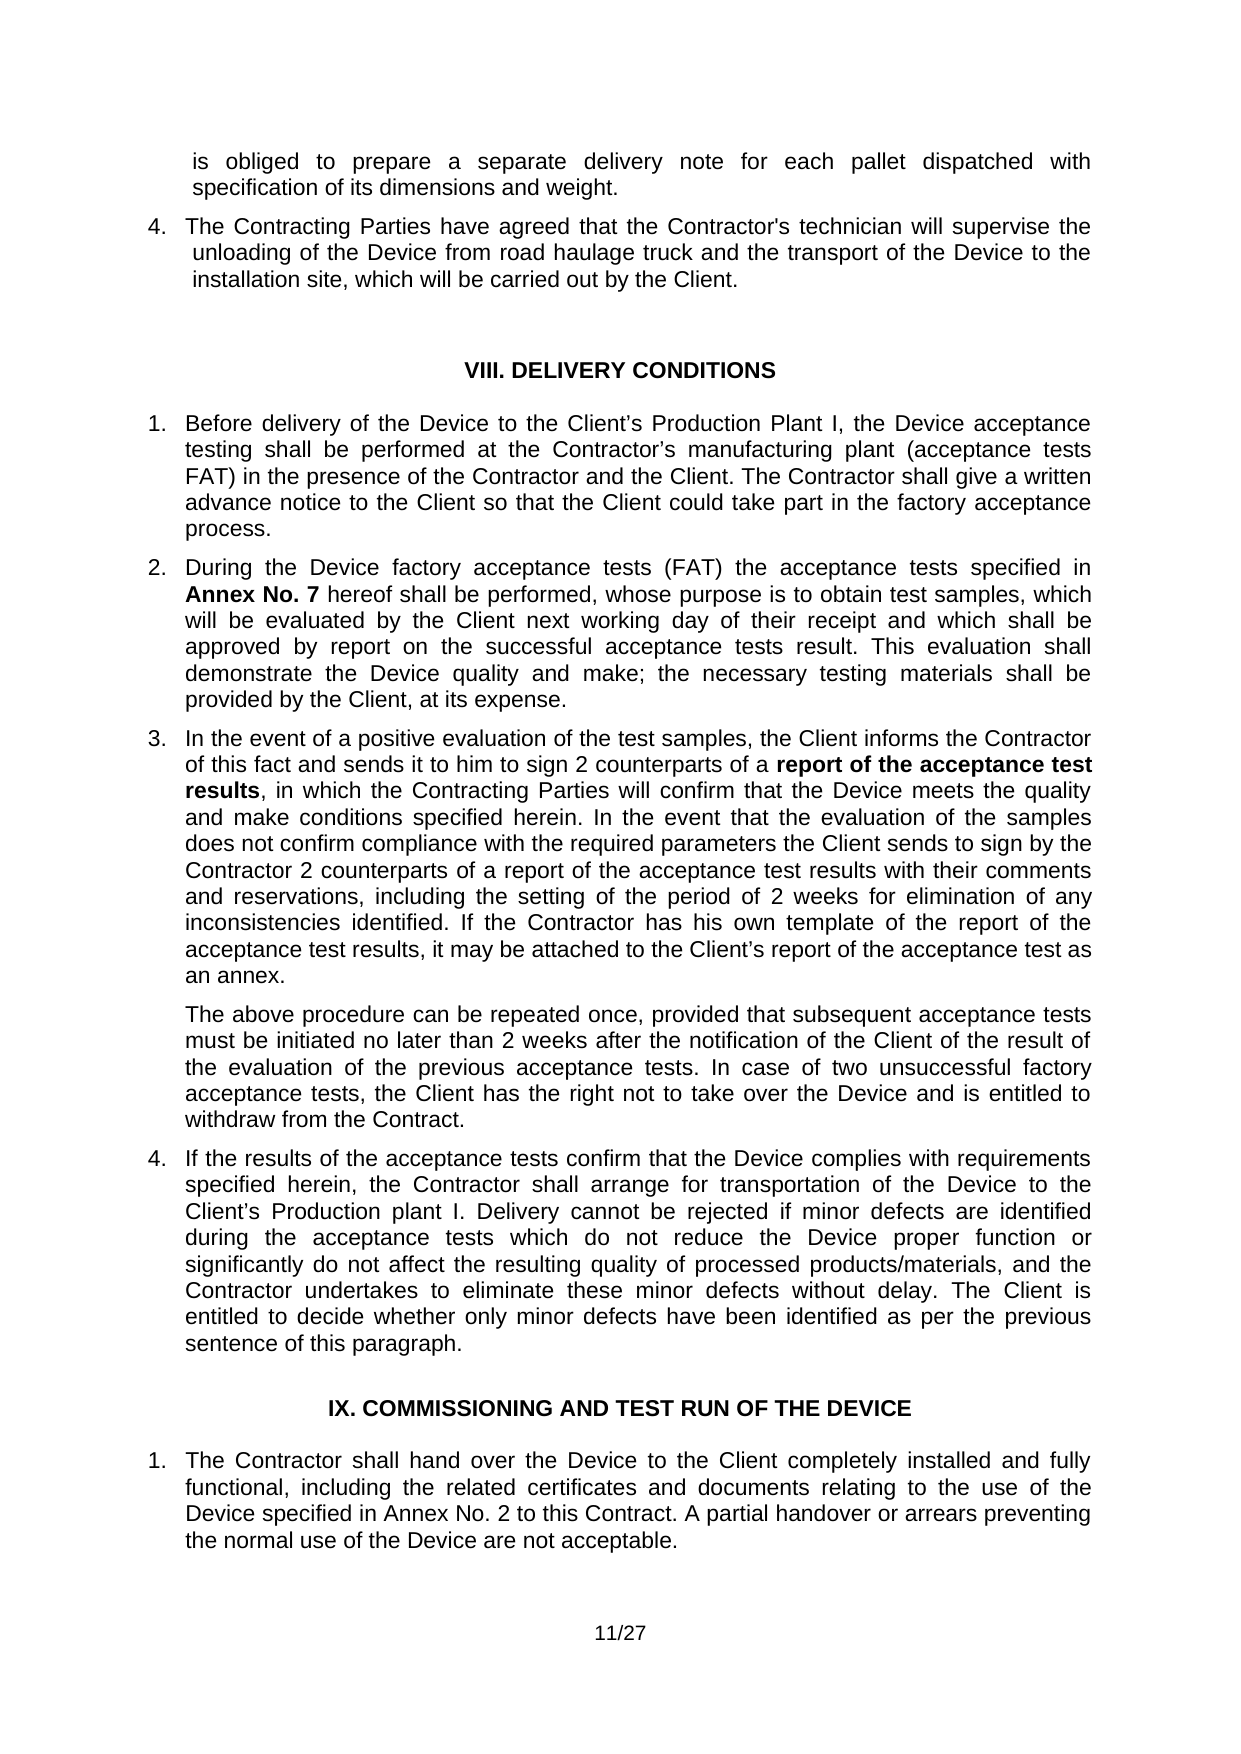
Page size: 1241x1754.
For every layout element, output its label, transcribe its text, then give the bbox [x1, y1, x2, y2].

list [148, 148, 1092, 200]
list Before delivery of the Device to the Client’s Production Plant I, the Device acceptance testing shall be performed at the Contractor’s manufacturing plant (acceptance tests FAT) in the presence of the Contractor and the Client. The Contractor shall give a written advance notice to the Client so that the Client could take part in the factory acceptance process. [148, 410, 1092, 542]
text The above procedure can be repeated once, provided that subsequent acceptance tests must be initiated no later than 2 weeks after the notification of the Client of the result of the evaluation of the previous acceptance tests. In case of two unsuccessful factory acceptance tests, the Client has the right not to take over the Device and is entitled to withdraw from the Contract. [185, 1001, 1092, 1133]
list During the Device factory acceptance tests (FAT) the acceptance tests specified in Annex No. 7 hereof shall be performed, whose purpose is to obtain test samples, which will be evaluated by the Client next working day of their receipt and which shall be approved by report on the successful acceptance tests result. This evaluation shall demonstrate the Device quality and make; the necessary testing materials shall be provided by the Client, at its expense. [148, 554, 1092, 712]
list The Contracting Parties have agreed that the Contractor's technician will supervise the unloading of the Device from road haulage truck and the transport of the Device to the installation site, which will be carried out by the Client. [148, 213, 1092, 292]
text VIII. DELIVERY CONDITIONS [148, 357, 1092, 383]
list If the results of the acceptance tests confirm that the Device complies with requirements specified herein, the Contractor shall arrange for transportation of the Device to the Client’s Production plant I. Delivery cannot be rejected if minor defects are identified during the acceptance tests which do not reduce the Device proper function or significantly do not affect the resulting quality of processed products/materials, and the Contractor undertakes to eliminate these minor defects without delay. The Client is entitled to decide whether only minor defects have been identified as per the previous sentence of this paragraph. [148, 1145, 1092, 1356]
list In the event of a positive evaluation of the test samples, the Client informs the Contractor of this fact and sends it to him to sign 2 counterparts of a report of the acceptance test results, in which the Contracting Parties will confirm that the Device meets the quality and make conditions specified herein. In the event that the evaluation of the samples does not confirm compliance with the required parameters the Client sends to sign by the Contractor 2 counterparts of a report of the acceptance test results with their comments and reservations, including the setting of the period of 2 weeks for elimination of any inconsistencies identified. If the Contractor has his own template of the report of the acceptance test results, it may be attached to the Client’s report of the acceptance test as an annex. [148, 725, 1092, 988]
text IX. COMMISSIONING AND TEST RUN OF THE DEVICE [148, 1395, 1092, 1421]
list The Contractor shall hand over the Device to the Client completely installed and fully functional, including the related certificates and documents relating to the use of the Device specified in Annex No. 2 to this Contract. A partial handover or arrears preventing the normal use of the Device are not acceptable. [148, 1447, 1092, 1553]
